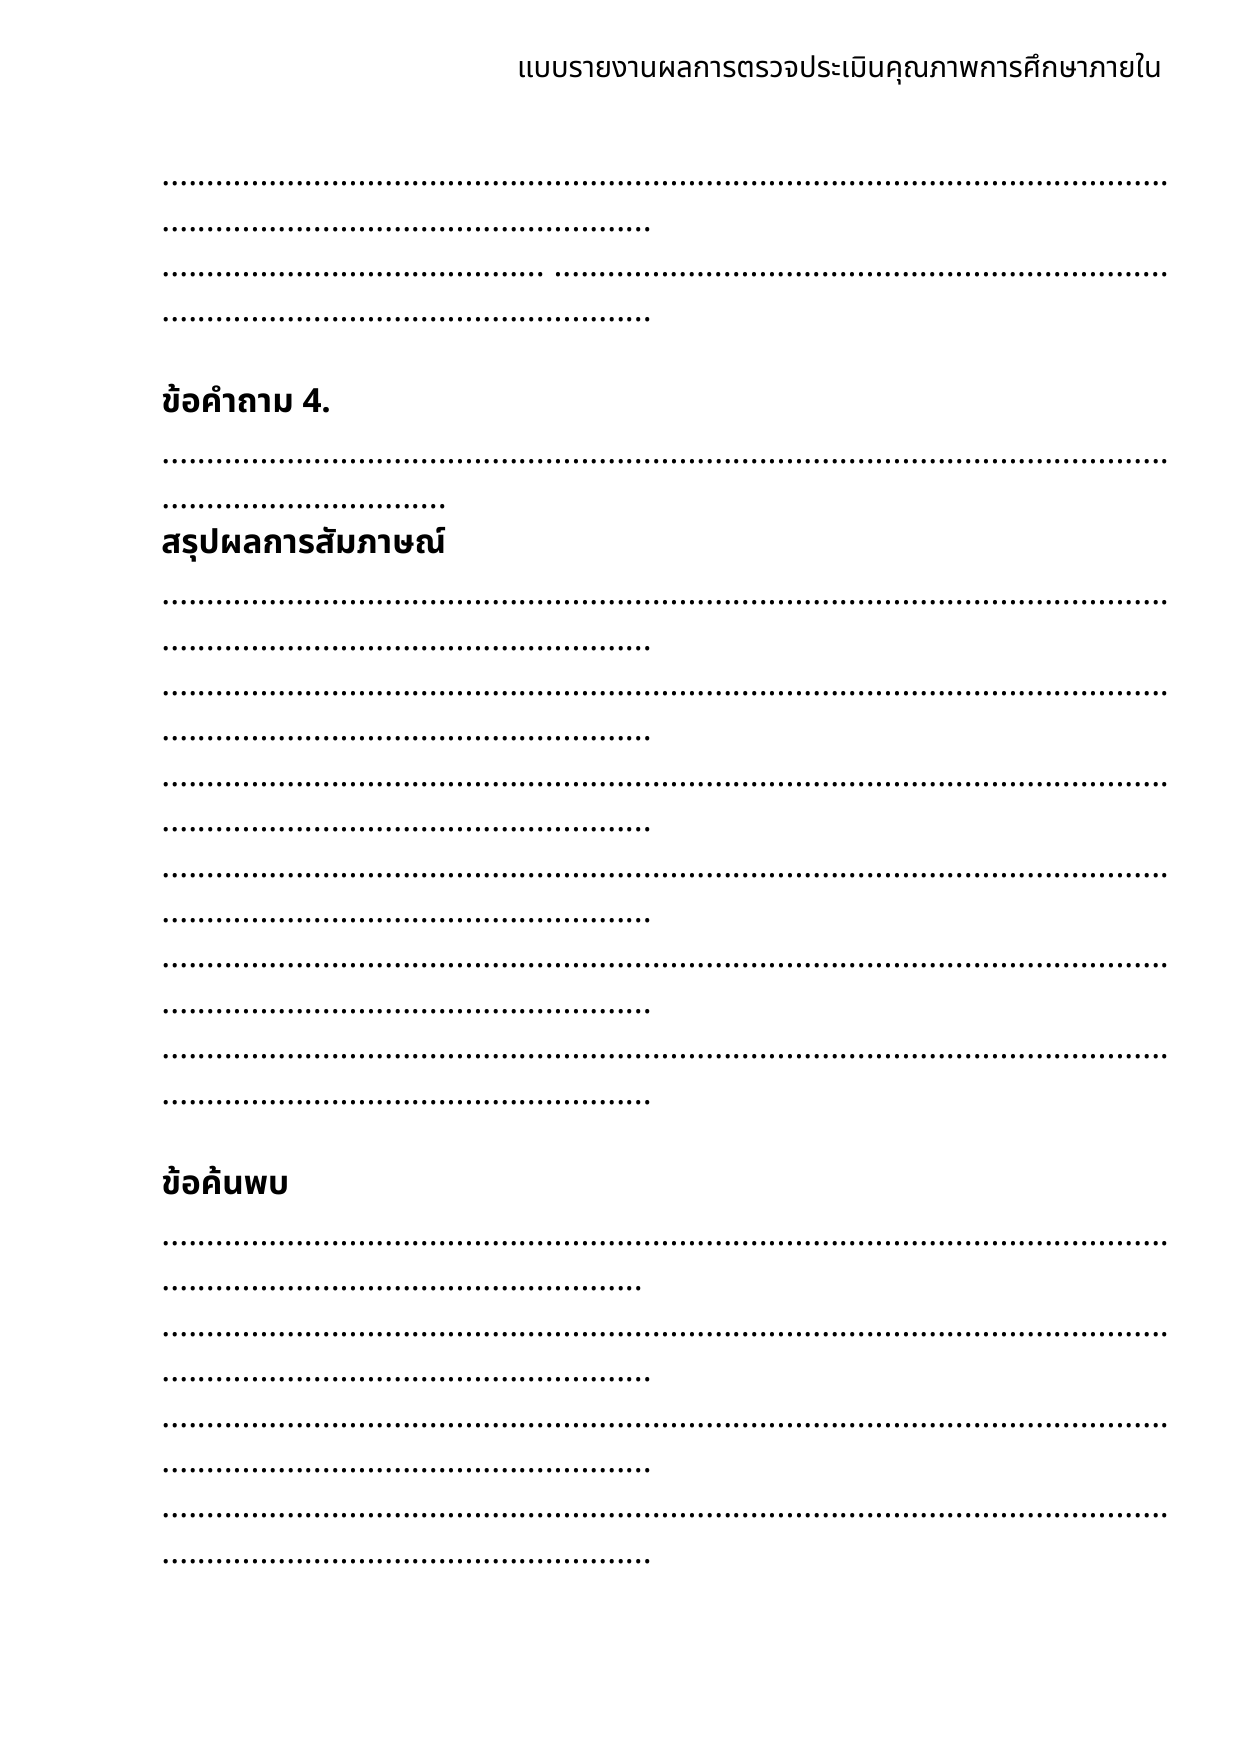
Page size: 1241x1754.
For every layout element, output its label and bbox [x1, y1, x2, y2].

table_header [150, 150, 1189, 1573]
